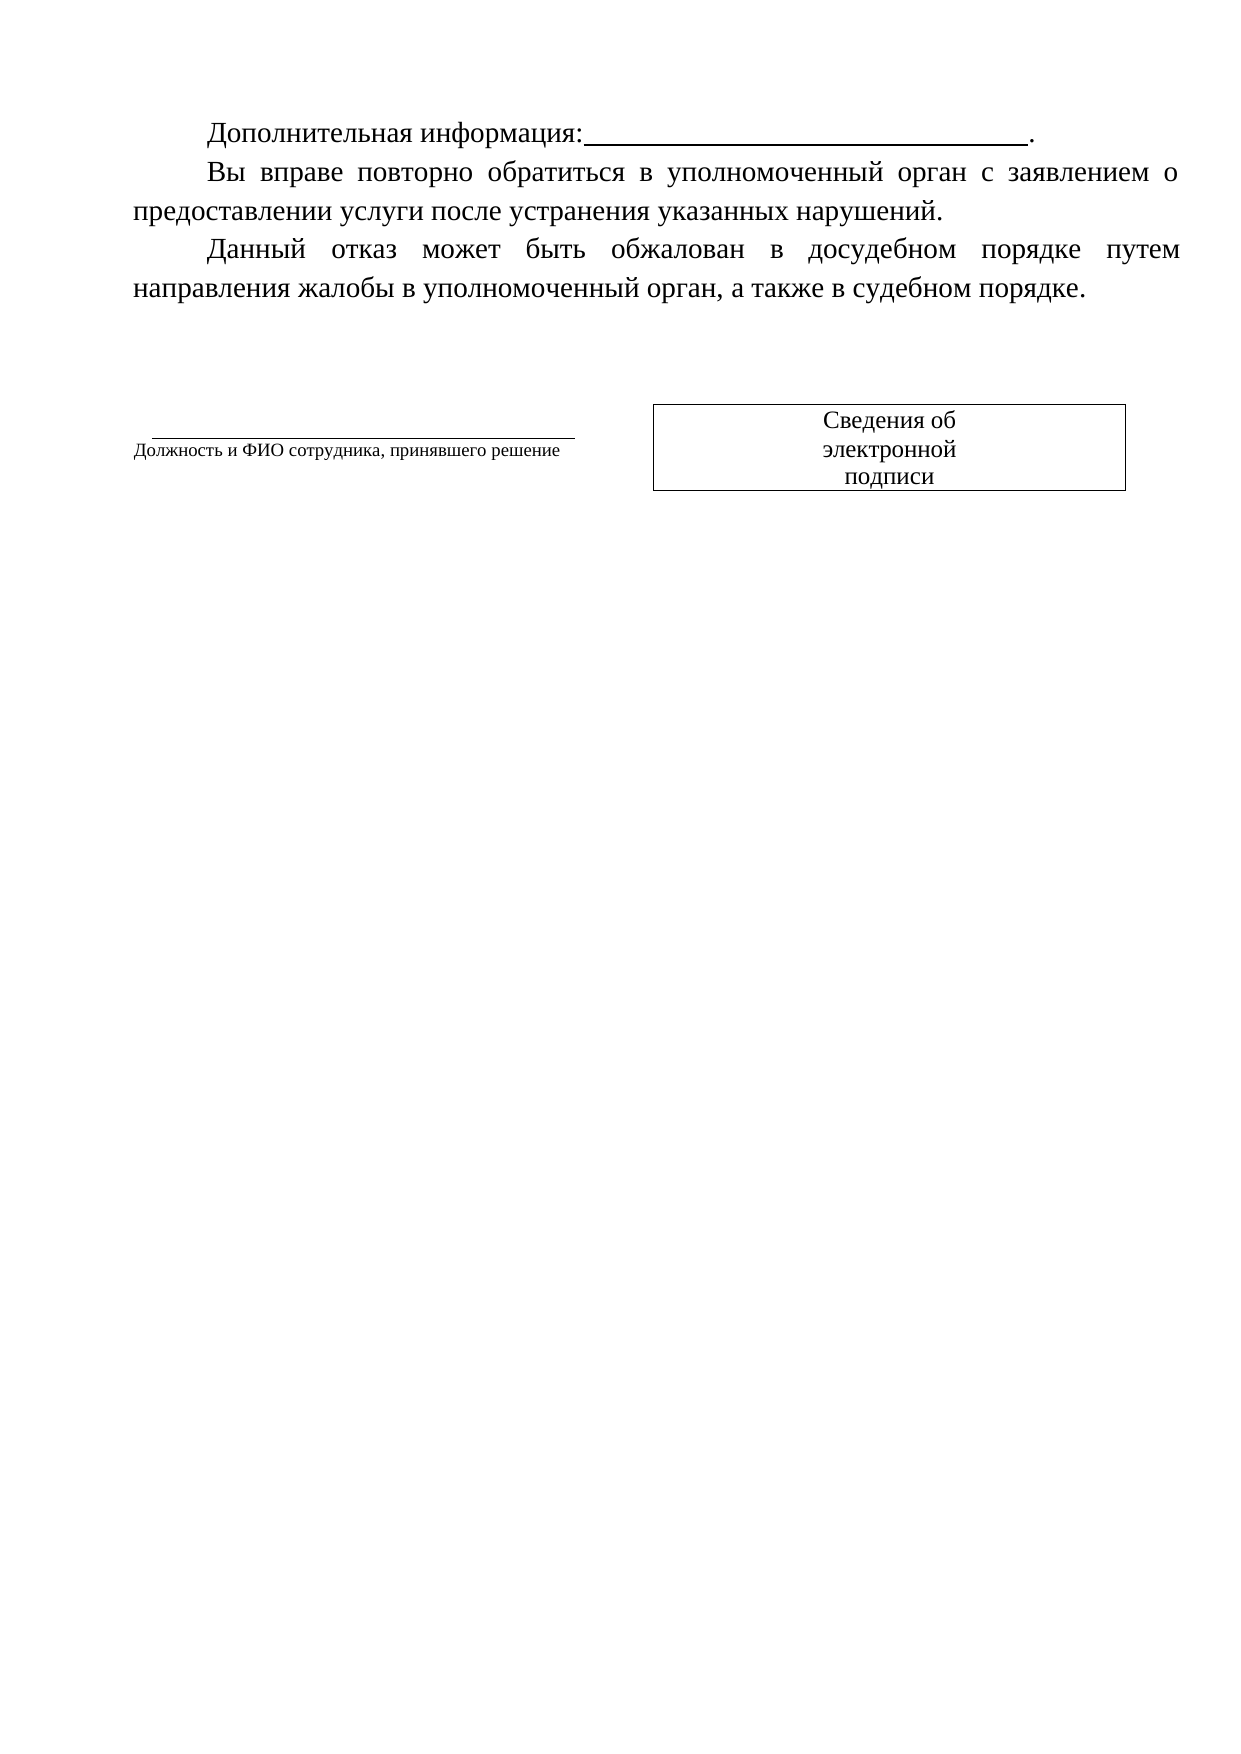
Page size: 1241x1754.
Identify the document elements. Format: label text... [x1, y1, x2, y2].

text Вы вправе повторно обратиться в уполномоченный орган с заявлением о предоставлении услуги после устранения указанных нарушений. [133, 154, 1182, 226]
table_header Сведения об электронной подписи [654, 405, 1125, 490]
text Дополнительная информация: . [207, 115, 1205, 149]
table_header Должность и ФИО сотрудника, принявшего решение [113, 404, 653, 490]
text Данный отказ может быть обжалован в досудебном порядке путем направления жалобы в уполномоченный орган, а также в судебном порядке. [133, 231, 1181, 303]
